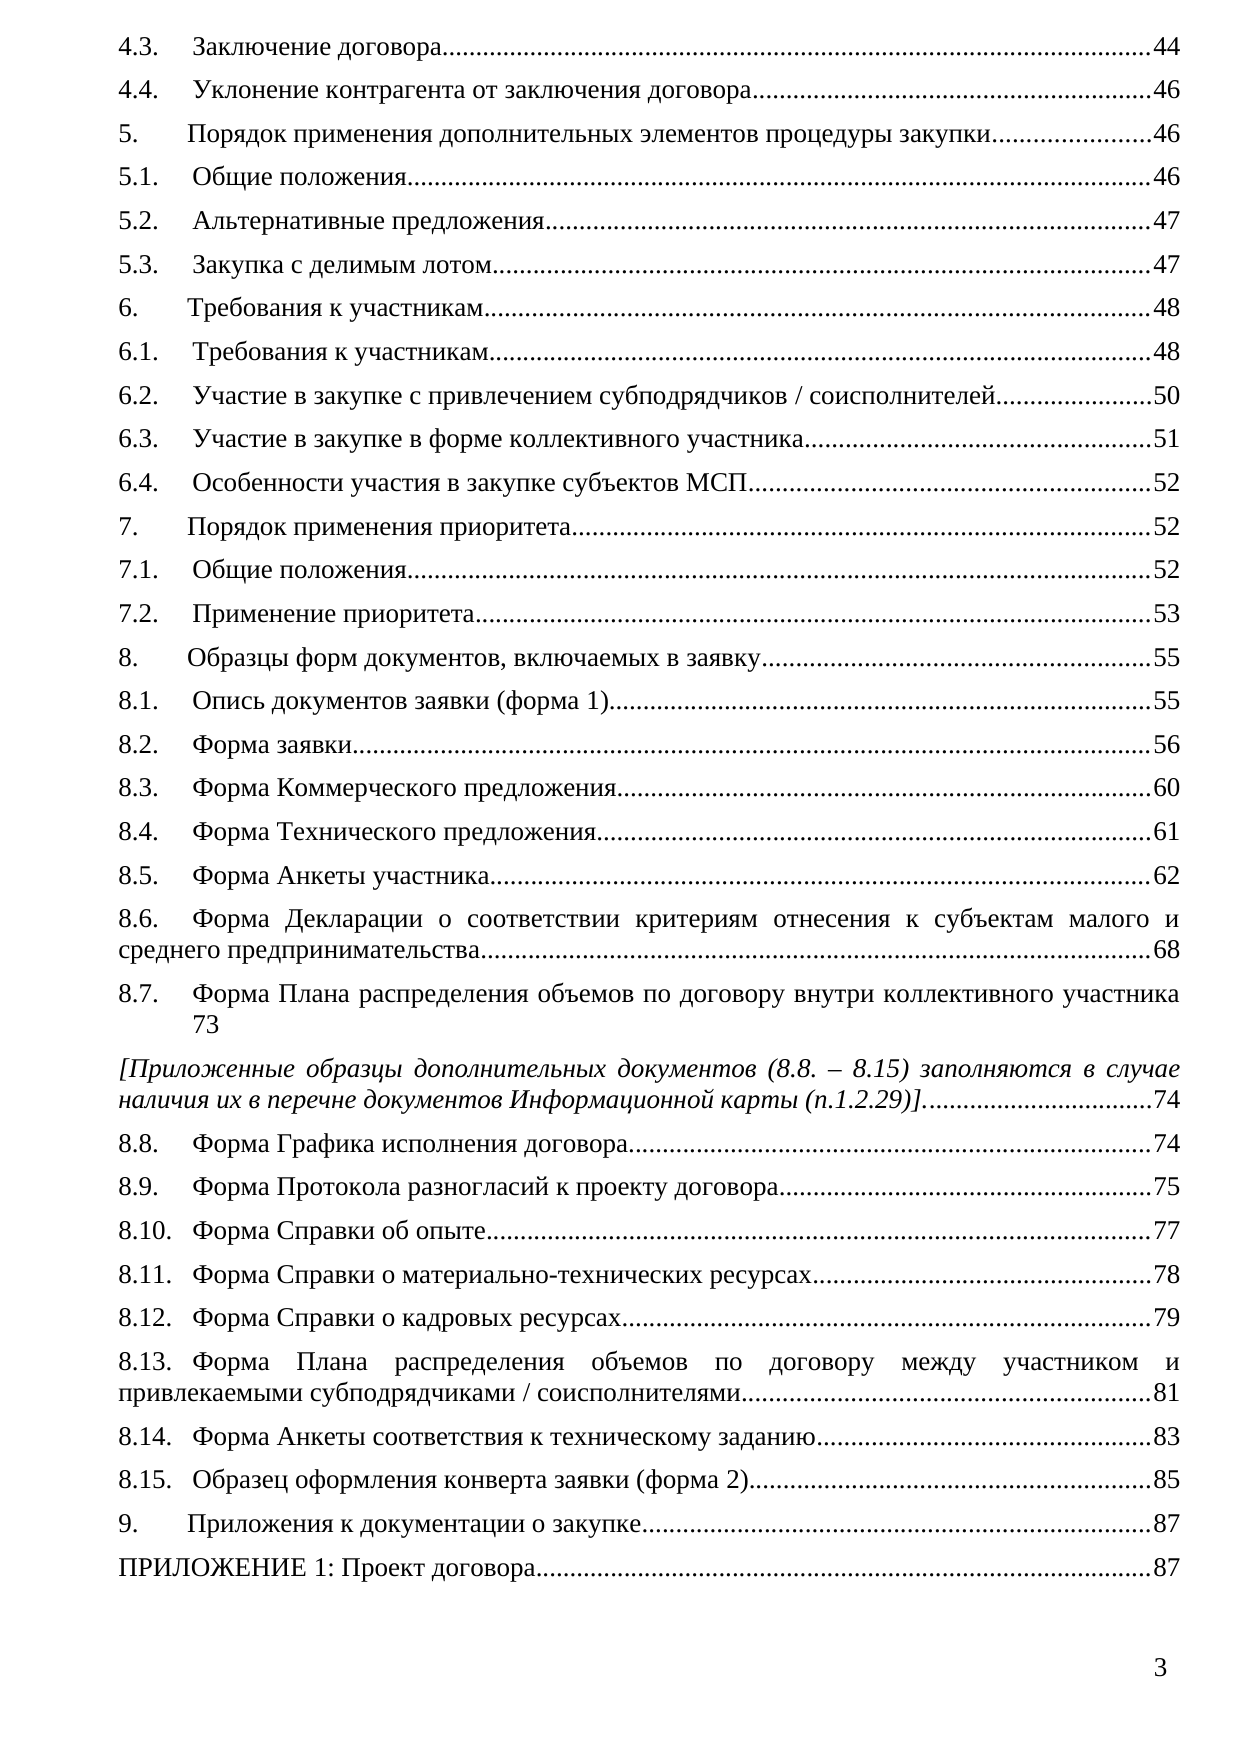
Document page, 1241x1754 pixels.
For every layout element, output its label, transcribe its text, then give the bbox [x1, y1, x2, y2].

text 6.1. Требования к участникам 48 [118, 335, 1181, 366]
text 4.4. Уклонение контрагента от заключения договора 46 [118, 73, 1181, 104]
text 8.1. Опись документов заявки (форма 1) 55 [118, 684, 1181, 715]
text 8.5. Форма Анкеты участника 62 [118, 859, 1181, 890]
text 7. Порядок применения приоритета 52 [118, 510, 1181, 541]
text 8.4. Форма Технического предложения 61 [118, 815, 1181, 846]
text 8.2. Форма заявки 56 [118, 728, 1181, 759]
text 8.3. Форма Коммерческого предложения 60 [118, 772, 1181, 803]
text 8.9. Форма Протокола разногласий к проекту договора 75 [118, 1171, 1181, 1202]
text 5.3. Закупка с делимым лотом 47 [118, 248, 1181, 279]
text 8.7. Форма Плана распределения объемов по договору внутри коллективного участника 73 [118, 977, 1181, 1039]
text 6.3. Участие в закупке в форме коллективного участника 51 [118, 422, 1181, 453]
text 8.6. Форма Декларации о соответствии критериям отнесения к субъектам малого и среднего предпринимательства 68 [118, 902, 1181, 965]
text 9. Приложения к документации о закупке 87 [118, 1507, 1181, 1538]
text ПРИЛОЖЕНИЕ 1: Проект договора 87 [118, 1551, 1181, 1582]
text 8.15. Образец оформления конверта заявки (форма 2) 85 [118, 1463, 1181, 1495]
text 5. Порядок применения дополнительных элементов процедуры закупки 46 [118, 117, 1181, 148]
text 8.13. Форма Плана распределения объемов по договору между участником и привлекаемыми субподрядчиками / соисполнителями 81 [118, 1345, 1181, 1407]
text 6. Требования к участникам 48 [118, 291, 1181, 323]
text 6.4. Особенности участия в закупке субъектов МСП 52 [118, 466, 1181, 497]
text 5.1. Общие положения 46 [118, 161, 1181, 192]
text 7.1. Общие положения 52 [118, 553, 1181, 584]
text 8.14. Форма Анкеты соответствия к техническому заданию 83 [118, 1420, 1181, 1451]
text 8.11. Форма Справки о материально-технических ресурсах 78 [118, 1258, 1181, 1289]
text 5.2. Альтернативные предложения 47 [118, 204, 1181, 235]
text 8.10. Форма Справки об опыте 77 [118, 1214, 1181, 1245]
text [Приложенные образцы дополнительных документов (8.8. – 8.15) заполняются в случае наличия их в перечне документов Информационной карты (п.1.2.29)]. 74 [118, 1052, 1181, 1114]
text 8.8. Форма Графика исполнения договора. 74 [118, 1127, 1181, 1158]
text 8.12. Форма Справки о кадровых ресурсах 79 [118, 1301, 1181, 1333]
text 6.2. Участие в закупке с привлечением субподрядчиков / соисполнителей 50 [118, 379, 1181, 410]
text 8. Образцы форм документов, включаемых в заявку 55 [118, 641, 1181, 672]
text 4.3. Заключение договора 44 [118, 29, 1181, 61]
text 7.2. Применение приоритета 53 [118, 597, 1181, 628]
